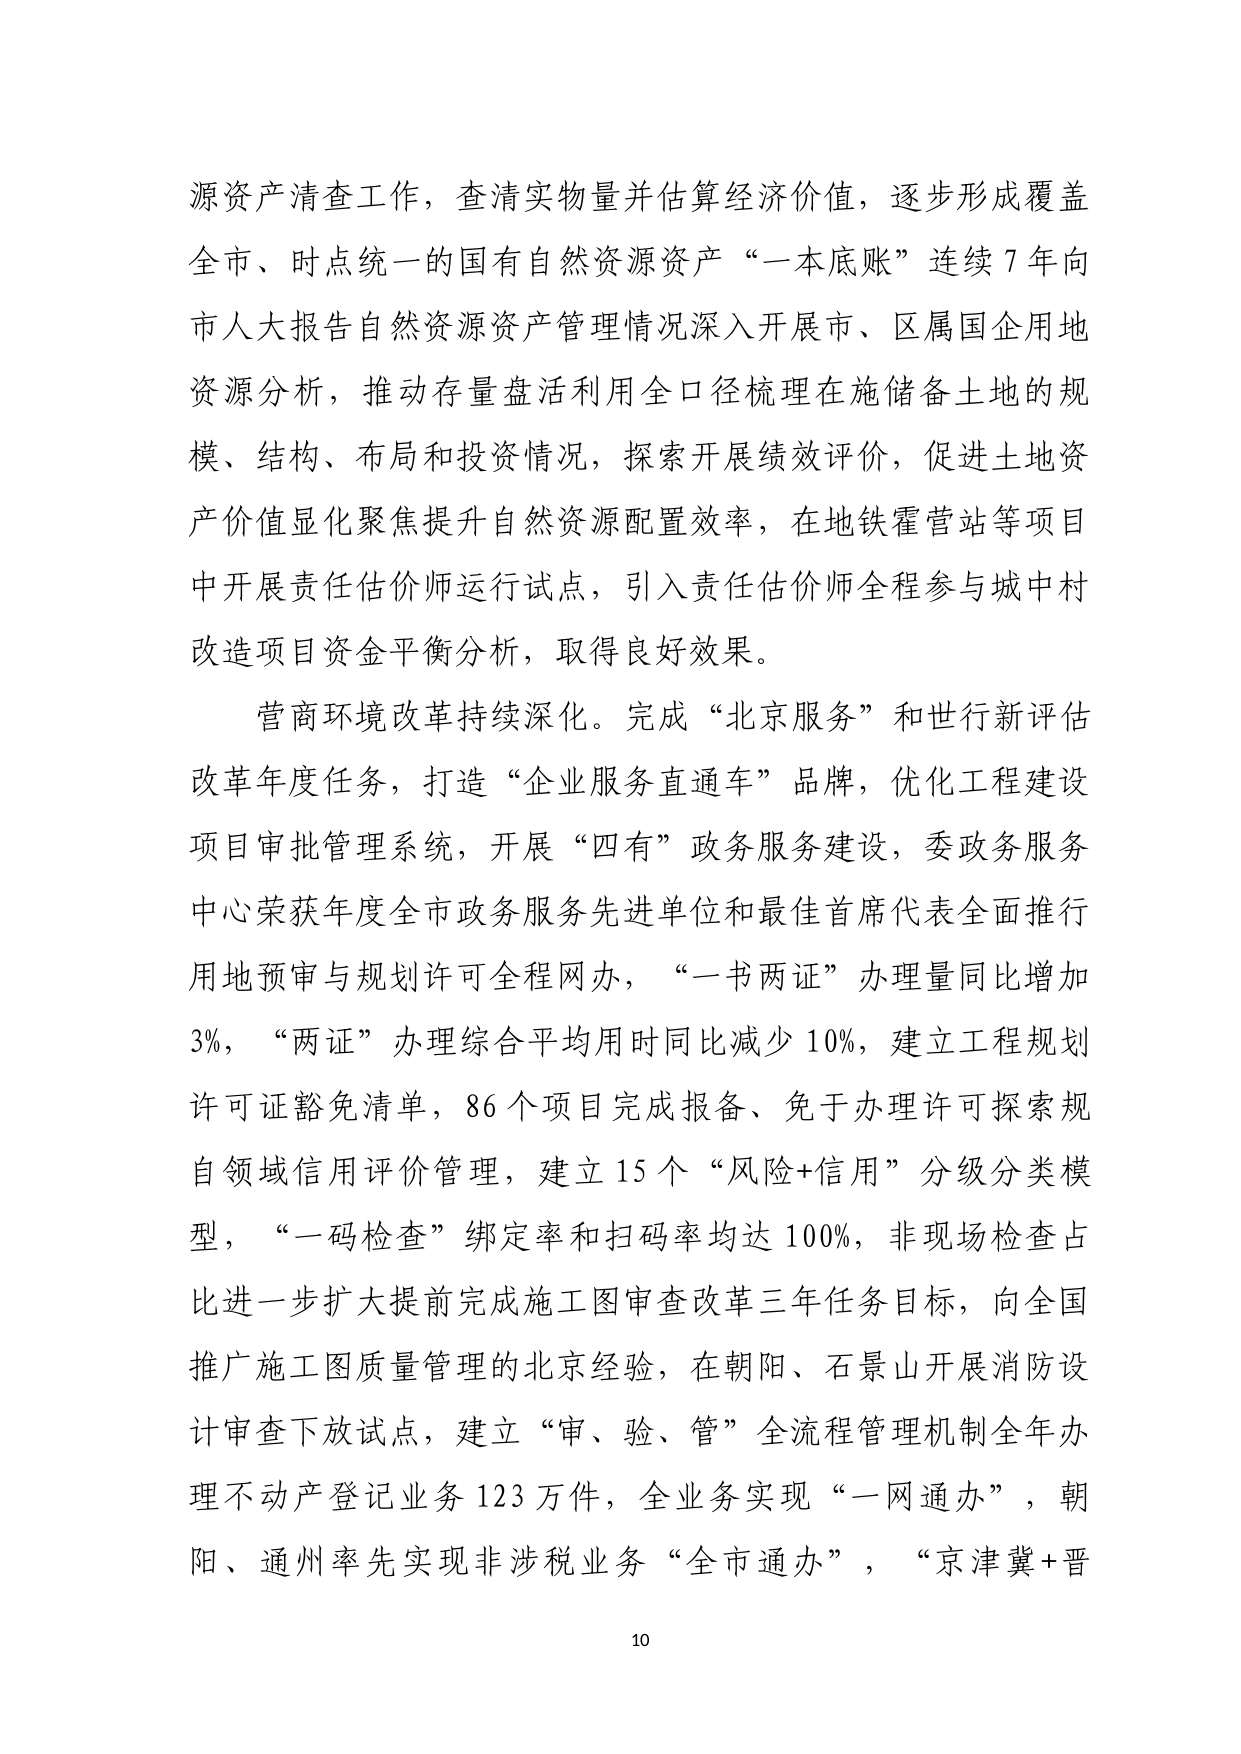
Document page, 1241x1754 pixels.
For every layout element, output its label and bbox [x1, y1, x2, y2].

text [187, 162, 1093, 682]
text [187, 682, 1093, 1592]
